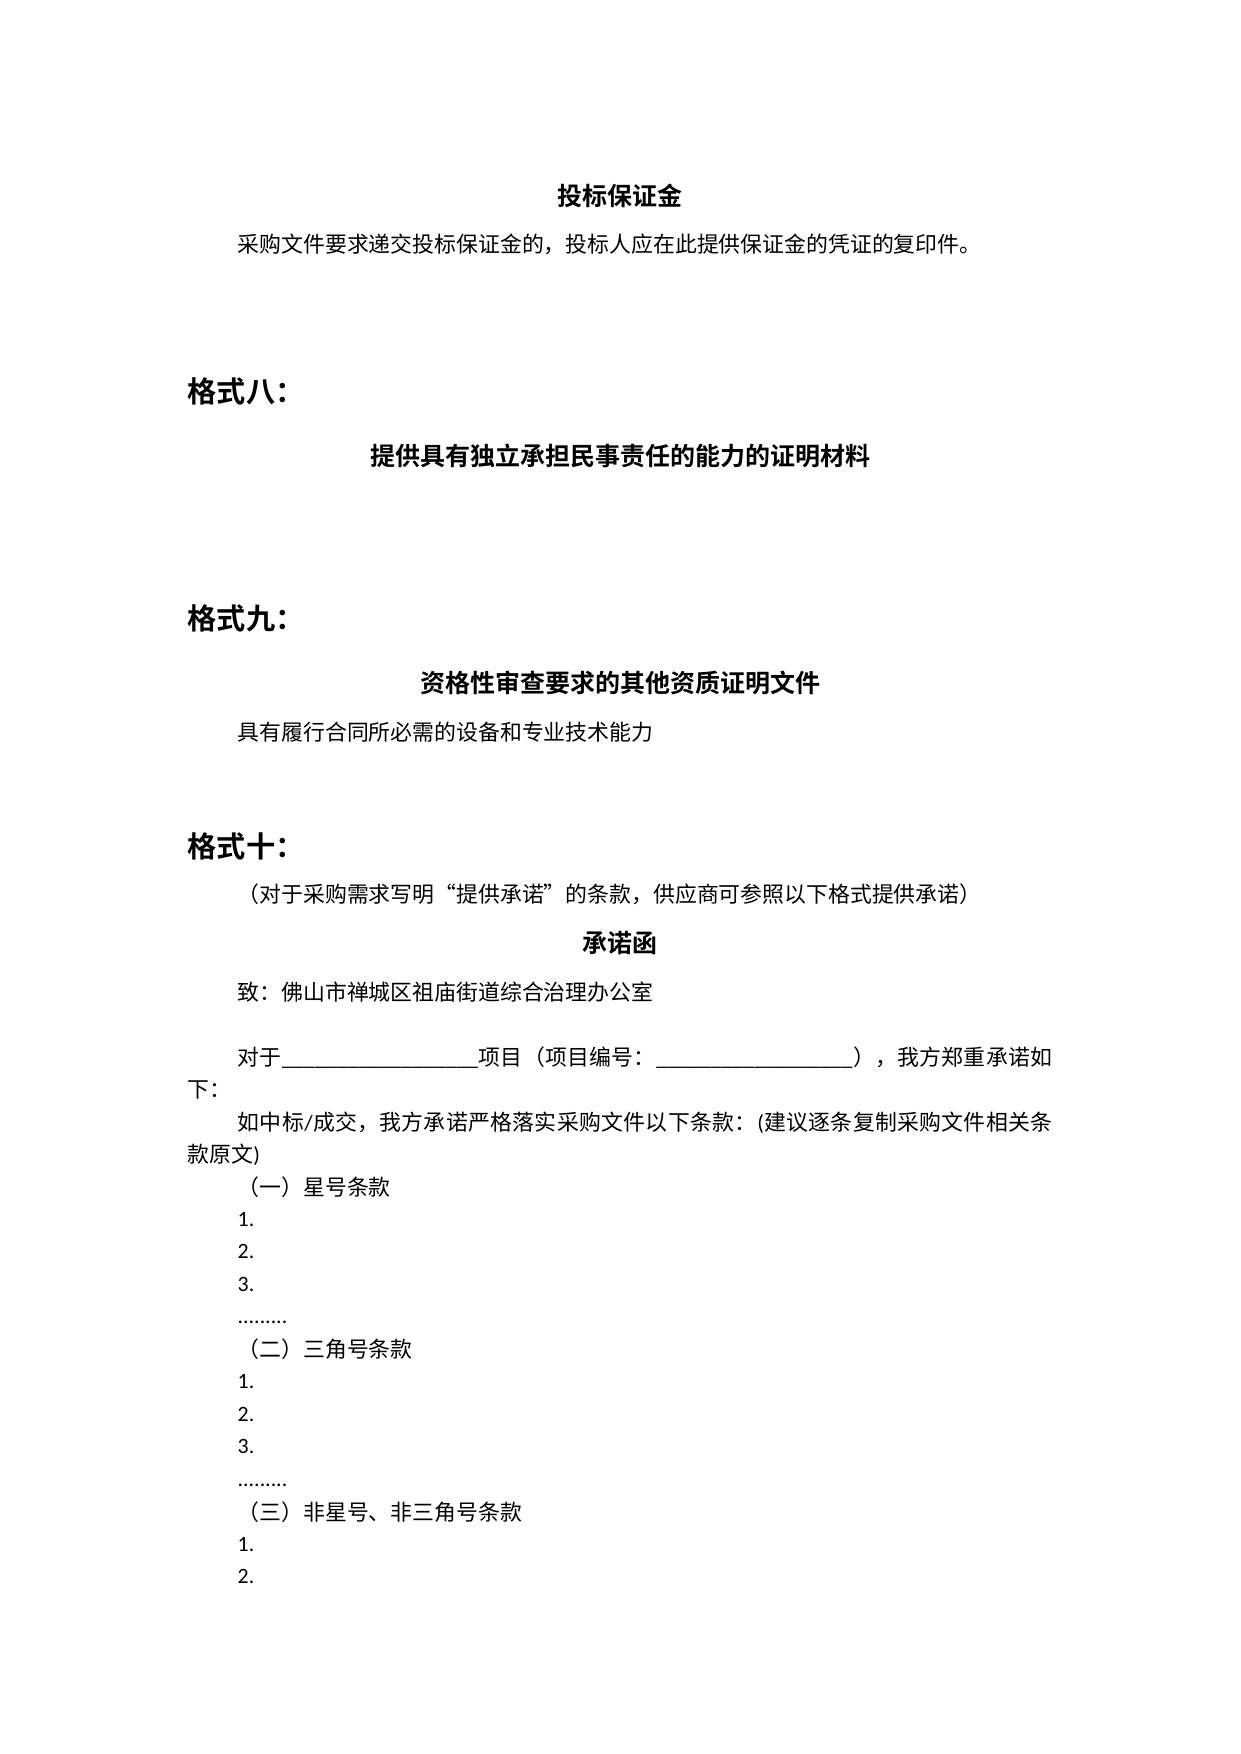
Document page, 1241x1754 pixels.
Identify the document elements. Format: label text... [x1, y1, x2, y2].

text （一）星号条款 [187, 1169, 1053, 1202]
text 对于__________________项目（项目编号：__________________），我方郑重承诺如下： [187, 1039, 1053, 1104]
text （二）三角号条款 [187, 1332, 1053, 1364]
text （三）非星号、非三角号条款 [187, 1494, 1053, 1527]
text 2. [187, 1397, 1053, 1429]
text 1. [187, 1527, 1053, 1559]
text 2. [187, 1234, 1053, 1267]
text 3. [187, 1267, 1053, 1299]
text 格式八： [187, 357, 1053, 422]
text 格式九： [187, 584, 1053, 649]
text 采购文件要求递交投标保证金的，投标人应在此提供保证金的凭证的复印件。 [187, 227, 1053, 259]
text 1. [187, 1202, 1053, 1234]
text 承诺函 [187, 909, 1053, 974]
text 如中标/成交，我方承诺严格落实采购文件以下条款：(建议逐条复制采购文件相关条款原文) [187, 1104, 1053, 1169]
text 格式十： [187, 812, 1053, 877]
text （对于采购需求写明“提供承诺”的条款，供应商可参照以下格式提供承诺） [187, 877, 1053, 909]
text 2. [187, 1559, 1053, 1592]
text 资格性审查要求的其他资质证明文件 [187, 649, 1053, 714]
text ......... [187, 1299, 1053, 1332]
text 具有履行合同所必需的设备和专业技术能力 [187, 714, 1053, 747]
text 致：佛山市禅城区祖庙街道综合治理办公室 [187, 974, 1053, 1039]
text ......... [187, 1462, 1053, 1494]
text 提供具有独立承担民事责任的能力的证明材料 [187, 422, 1053, 487]
text 1. [187, 1364, 1053, 1397]
text 3. [187, 1429, 1053, 1462]
text 投标保证金 [187, 162, 1053, 227]
